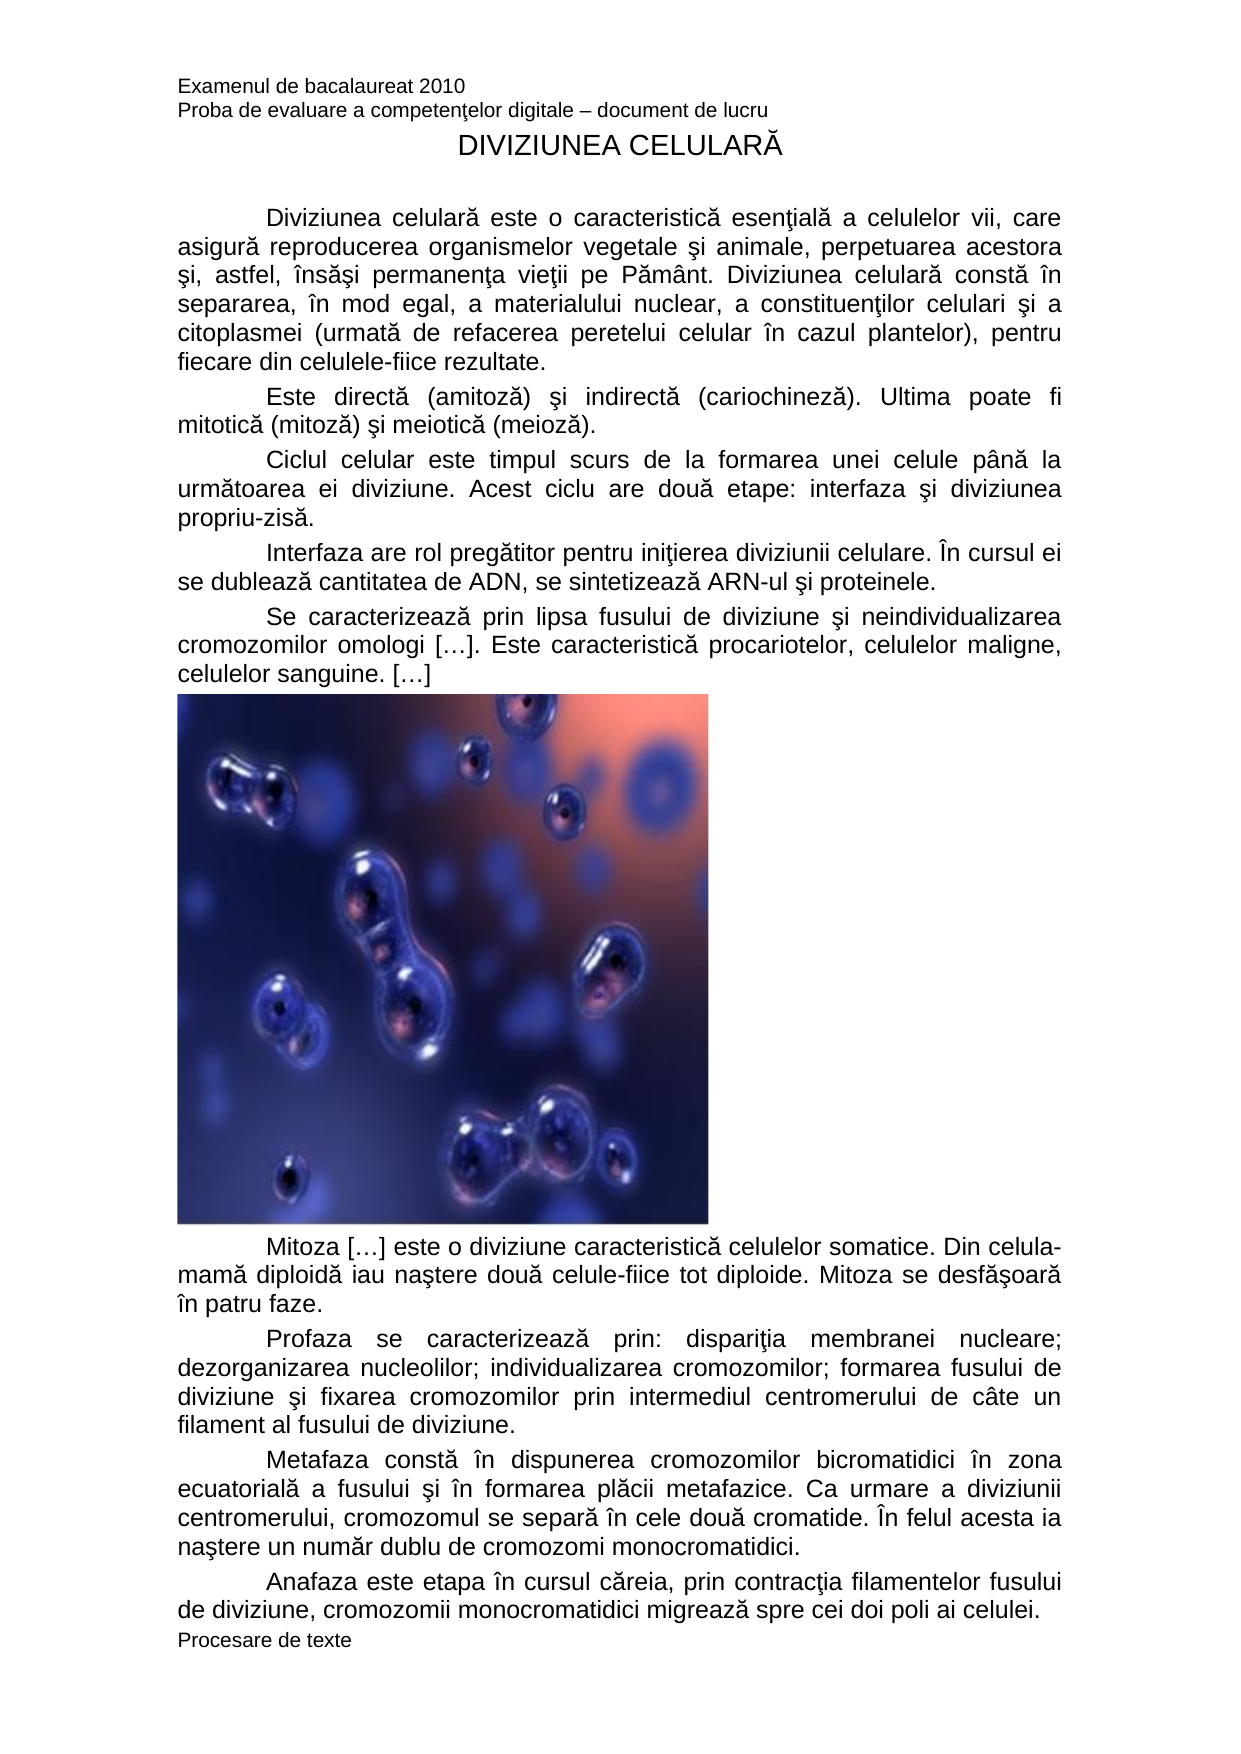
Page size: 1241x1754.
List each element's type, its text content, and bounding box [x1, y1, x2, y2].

picture [177, 694, 709, 1226]
text Diviziunea celulară este o caracteristică esenţială a celulelor vii, care asigură reproducerea organismelor vegetale şi animale, perpetuarea acestora şi, astfel, însăşi permanenţa vieţii pe Pământ. Diviziunea celulară constă în separarea, în mod egal, a materialului nuclear, a constituenţilor celulari şi a citoplasmei (urmată de refacerea peretelui celular în cazul plantelor), pentru fiecare din celulele-fiice rezultate. [177, 203, 1063, 375]
text Se caracterizează prin lipsa fusului de diviziune şi neindividualizarea cromozomilor omologi […]. Este caracteristică procariotelor, celulelor maligne, celulelor sanguine. […] [177, 602, 1063, 688]
text Mitoza […] este o diviziune caracteristică celulelor somatice. Din celula-mamă diploidă iau naştere două celule-fiice tot diploide. Mitoza se desfăşoară în patru faze. [177, 1232, 1063, 1318]
text Interfaza are rol pregătitor pentru iniţierea diviziunii celulare. În cursul ei se dublează cantitatea de ADN, se sintetizează ARN-ul şi proteinele. [177, 538, 1063, 595]
text DIVIZIUNEA CELULARĂ [177, 128, 1063, 162]
text Profaza se caracterizează prin: dispariţia membranei nucleare; dezorganizarea nucleolilor; individualizarea cromozomilor; formarea fusului de diviziune şi fixarea cromozomilor prin intermediul centromerului de câte un filament al fusului de diviziune. [177, 1324, 1063, 1439]
text Este directă (amitoză) şi indirectă (cariochineză). Ultima poate fi mitotică (mitoză) şi meiotică (meioză). [177, 382, 1063, 439]
text Metafaza constă în dispunerea cromozomilor bicromatidici în zona ecuatorială a fusului şi în formarea plăcii metafazice. Ca urmare a diviziunii centromerului, cromozomul se separă în cele două cromatide. În felul acesta ia naştere un număr dublu de cromozomi monocromatidici. [177, 1445, 1063, 1560]
text Anafaza este etapa în cursul căreia, prin contracţia filamentelor fusului de diviziune, cromozomii monocromatidici migrează spre cei doi poli ai celulei. [177, 1567, 1063, 1624]
text Ciclul celular este timpul scurs de la formarea unei celule până la următoarea ei diviziune. Acest ciclu are două etape: interfaza şi diviziunea propriu-zisă. [177, 445, 1063, 532]
